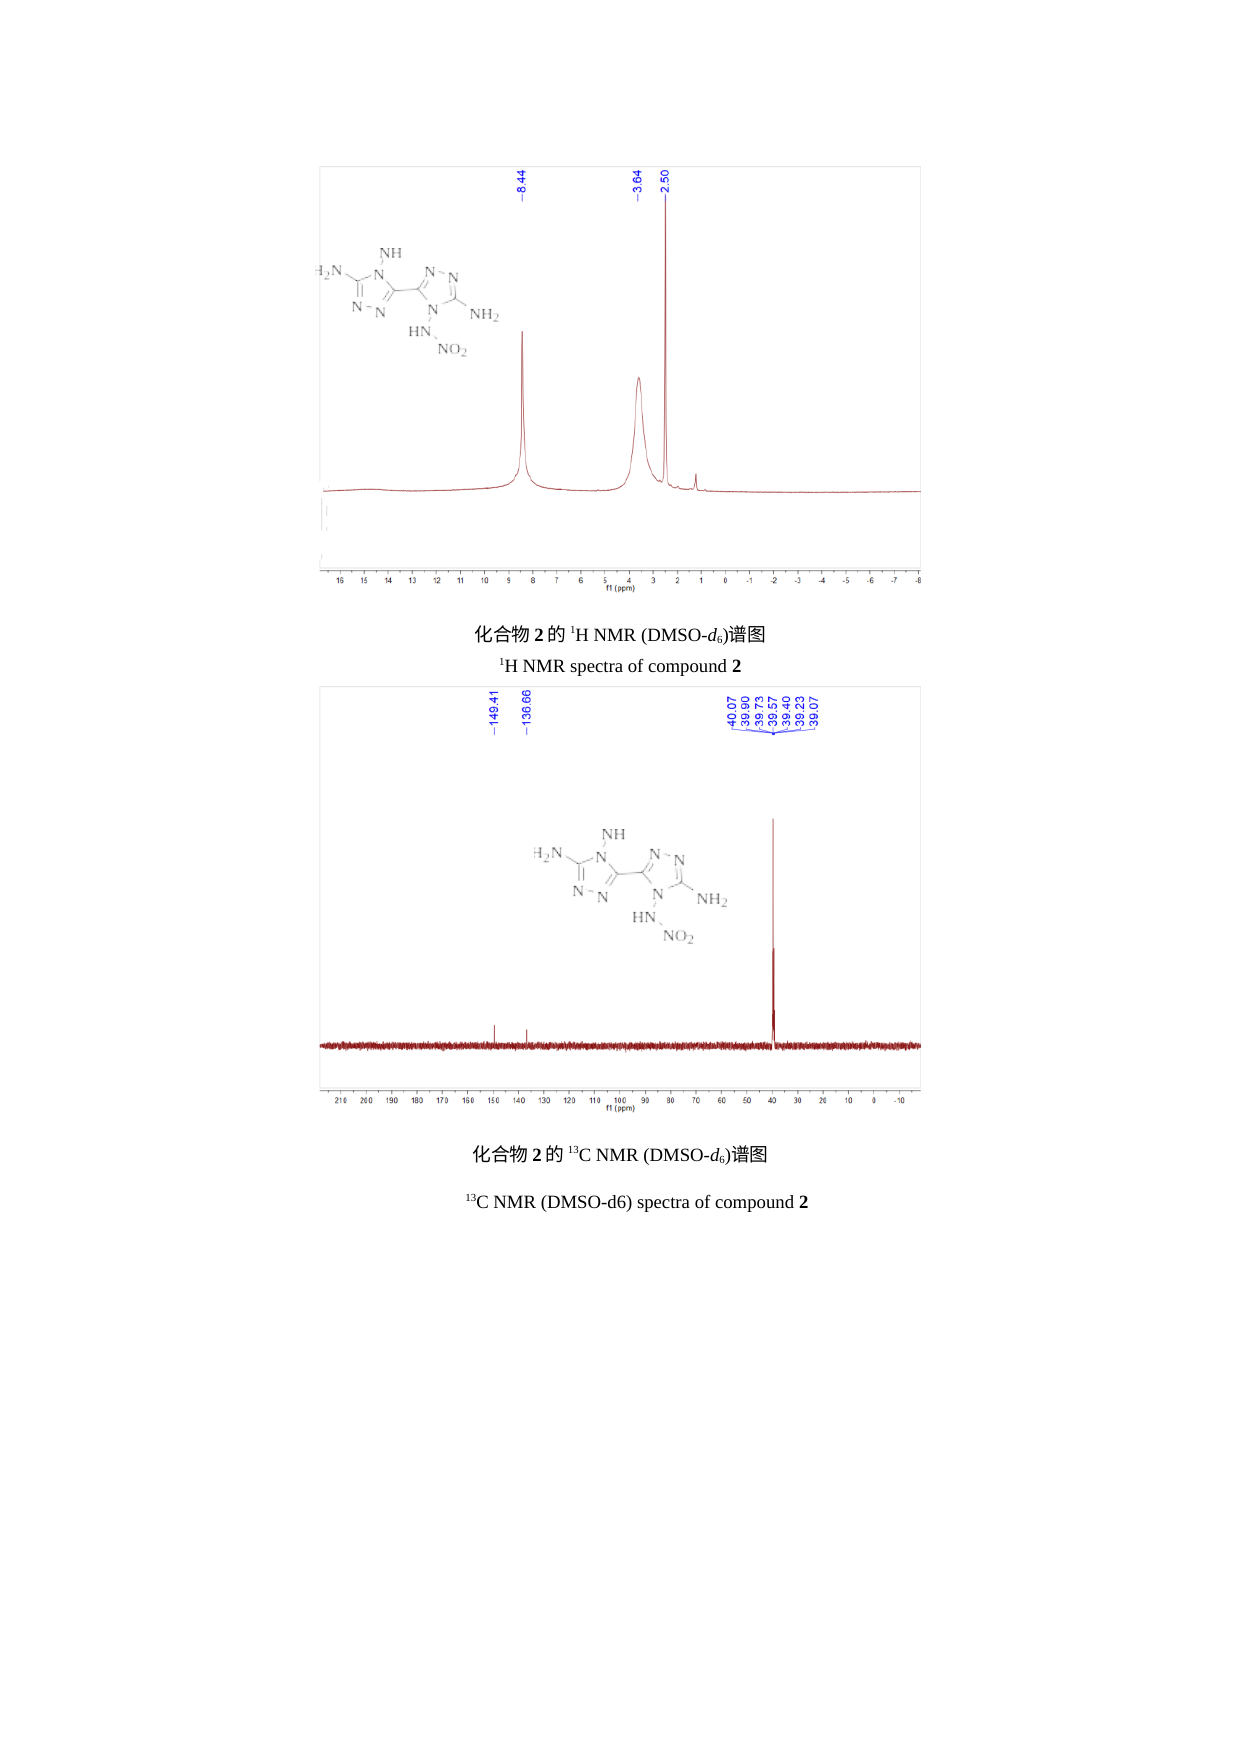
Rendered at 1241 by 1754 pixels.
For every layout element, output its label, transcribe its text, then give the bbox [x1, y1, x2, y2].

text 1H NMR spectra of compound 2 [187, 649, 1053, 682]
picture [314, 162, 926, 599]
text 化合物2的13C NMR (DMSO-d6)谱图 [187, 1137, 1053, 1169]
text 化合物2的1H NMR (DMSO-d6)谱图 [187, 617, 1053, 649]
picture [314, 682, 926, 1119]
text 13C NMR (DMSO-d6) spectra of compound 2 [221, 1186, 1053, 1218]
